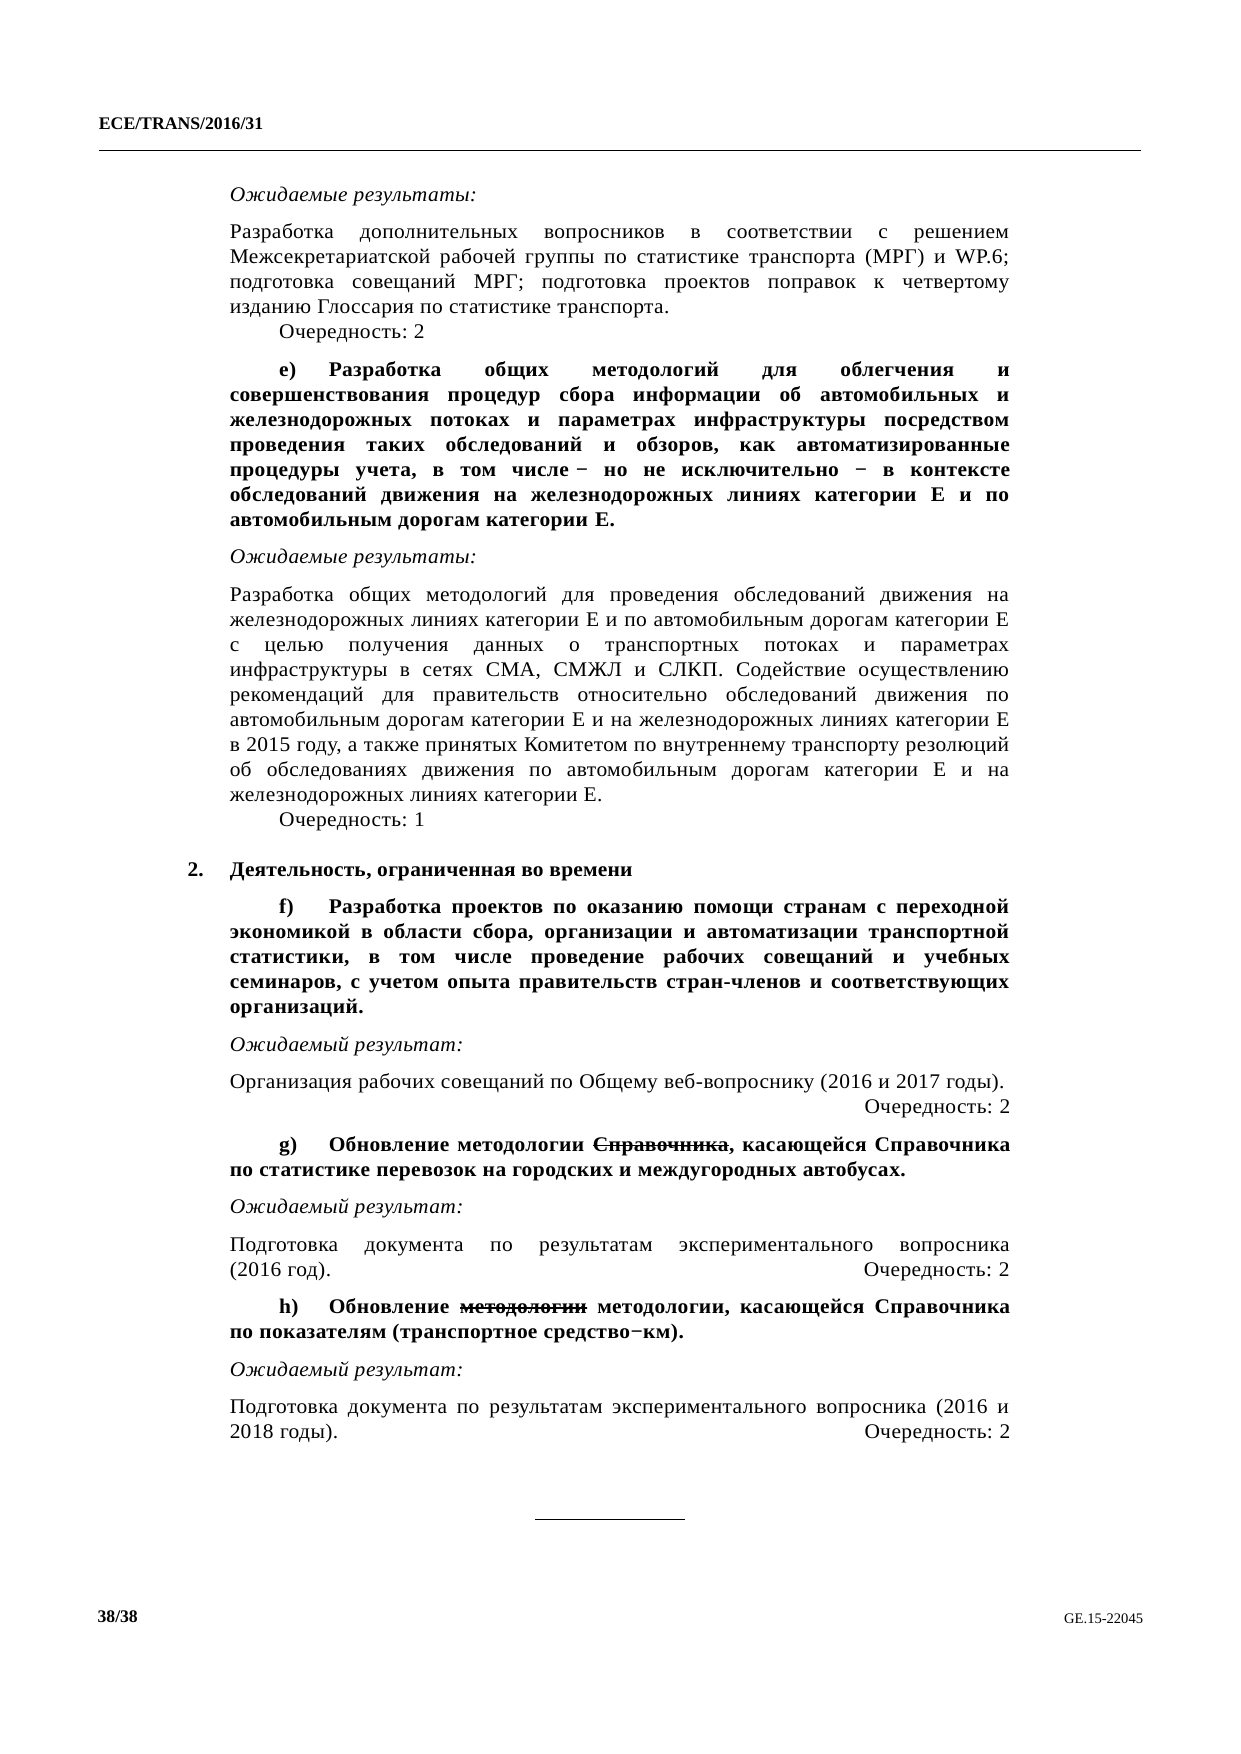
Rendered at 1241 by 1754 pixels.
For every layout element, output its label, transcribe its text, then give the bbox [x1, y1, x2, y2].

text Подготовка документа по результатам экспериментального вопросника (2016 год). Очередность: 2 [229, 1231, 1011, 1281]
text Ожидаемые результаты: [229, 181, 1011, 206]
text е) Разработка общих методологий для облегчения и совершенствования процедур сбора информации об автомобильных и железнодорожных потоках и параметрах инфраструктуры посредством проведения таких обследований и обзоров, как автоматизированные процедуры учета, в том числе − но не исключительно − в контексте обследований движения на железнодорожных линиях категории Е и по автомобильным дорогам категории Е. [229, 356, 1011, 531]
text g) Обновление методологии Справочника, касающейся Справочника по статистике перевозок на городских и междугородных автобусах. [229, 1131, 1011, 1181]
text 2. Деятельность, ограниченная во времени [97, 856, 1011, 881]
text Очередность: 2 [229, 1094, 1011, 1119]
text Ожидаемый результат: [229, 1356, 1011, 1381]
text Разработка общих методологий для проведения обследований движения на железнодорожных линиях категории Е и по автомобильным дорогам категории Е с целью получения данных о транспортных потоках и параметрах инфраструктуры в сетях СМА, СМЖЛ и СЛКП. Содействие осуществлению рекомендаций для правительств относительно обследований движения по автомобильным дорогам категории Е и на железнодорожных линиях категории Е в 2015 году, а также принятых Комитетом по внутреннему транспорту резолюций об обследованиях движения по автомобильным дорогам категории Е и на железнодорожных линиях категории Е. Очередность: 1 [229, 581, 1011, 831]
text f) Разработка проектов по оказанию помощи странам с переходной экономикой в области сбора, организации и автоматизации транспортной статистики, в том числе проведение рабочих совещаний и учебных семинаров, с учетом опыта правительств стран-членов и соответствующих организаций. [229, 894, 1011, 1019]
text Подготовка документа по результатам экспериментального вопросника (2016 и 2018 годы). Очередность: 2 [229, 1394, 1011, 1444]
text Ожидаемый результат: [229, 1031, 1011, 1056]
text Разработка дополнительных вопросников в соответствии с решением Межсекретариатской рабочей группы по статистике транспорта (МРГ) и WP.6; подготовка совещаний МРГ; подготовка проектов поправок к четвертому изданию Глоссария по статистике транспорта. Очередность: 2 [229, 219, 1011, 344]
text Ожидаемый результат: [229, 1194, 1011, 1219]
text Организация рабочих совещаний по Общему веб-вопроснику (2016 и 2017 годы). [229, 1069, 1011, 1094]
text h) Обновление методологии методологии, касающейся Справочника по показателям (транспортное средство−км). [229, 1294, 1011, 1344]
text Ожидаемые результаты: [229, 544, 1011, 569]
